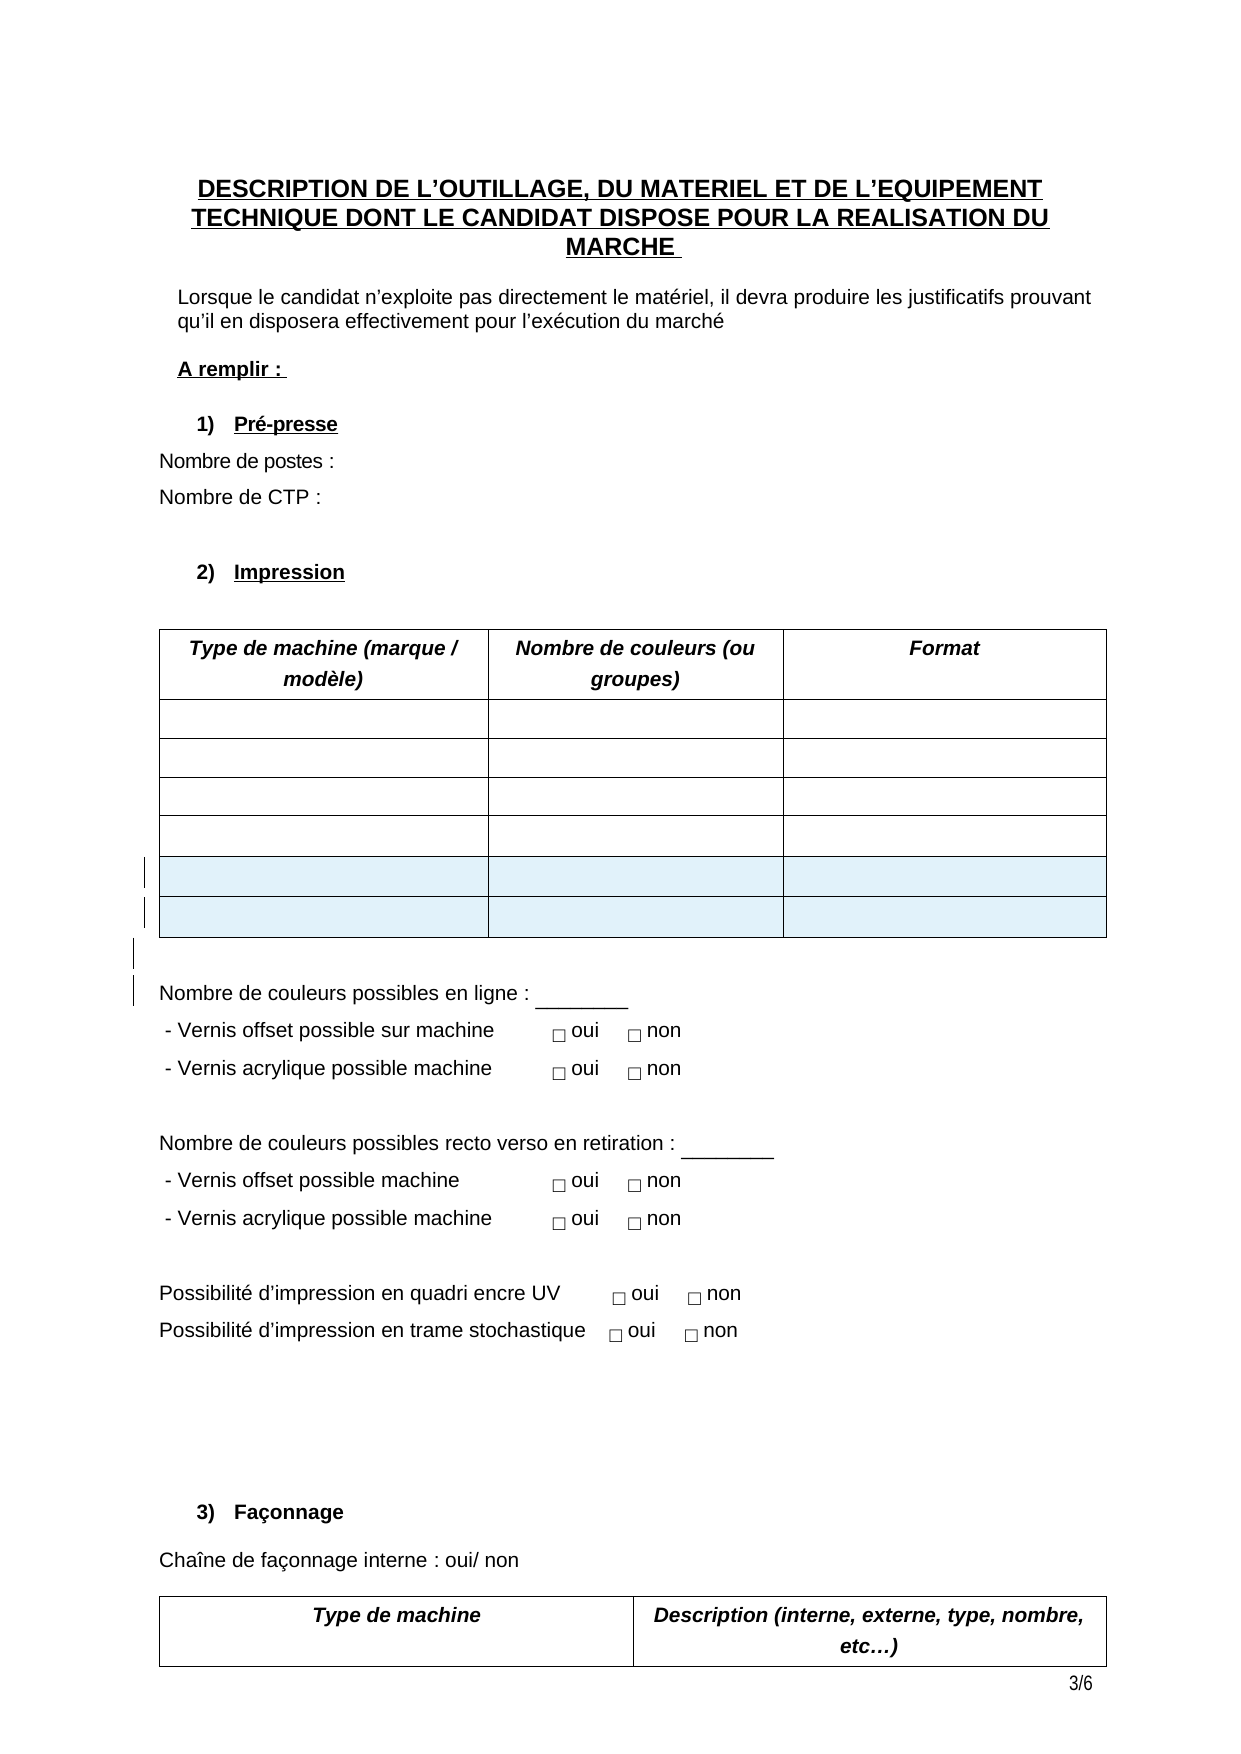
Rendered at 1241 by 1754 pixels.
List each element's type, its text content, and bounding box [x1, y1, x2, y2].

subtitle description de l’outillage, du materiel et de l’equipement technique dont le candidat dispose pour la realisation du marche [148, 174, 1092, 261]
text Lorsque le candidat n’exploite pas directement le matériel, il devra produire les justificatifs prouvant qu’il en disposera effectivement pour l’exécution du marché [177, 284, 1092, 332]
text A remplir : [177, 356, 1092, 380]
